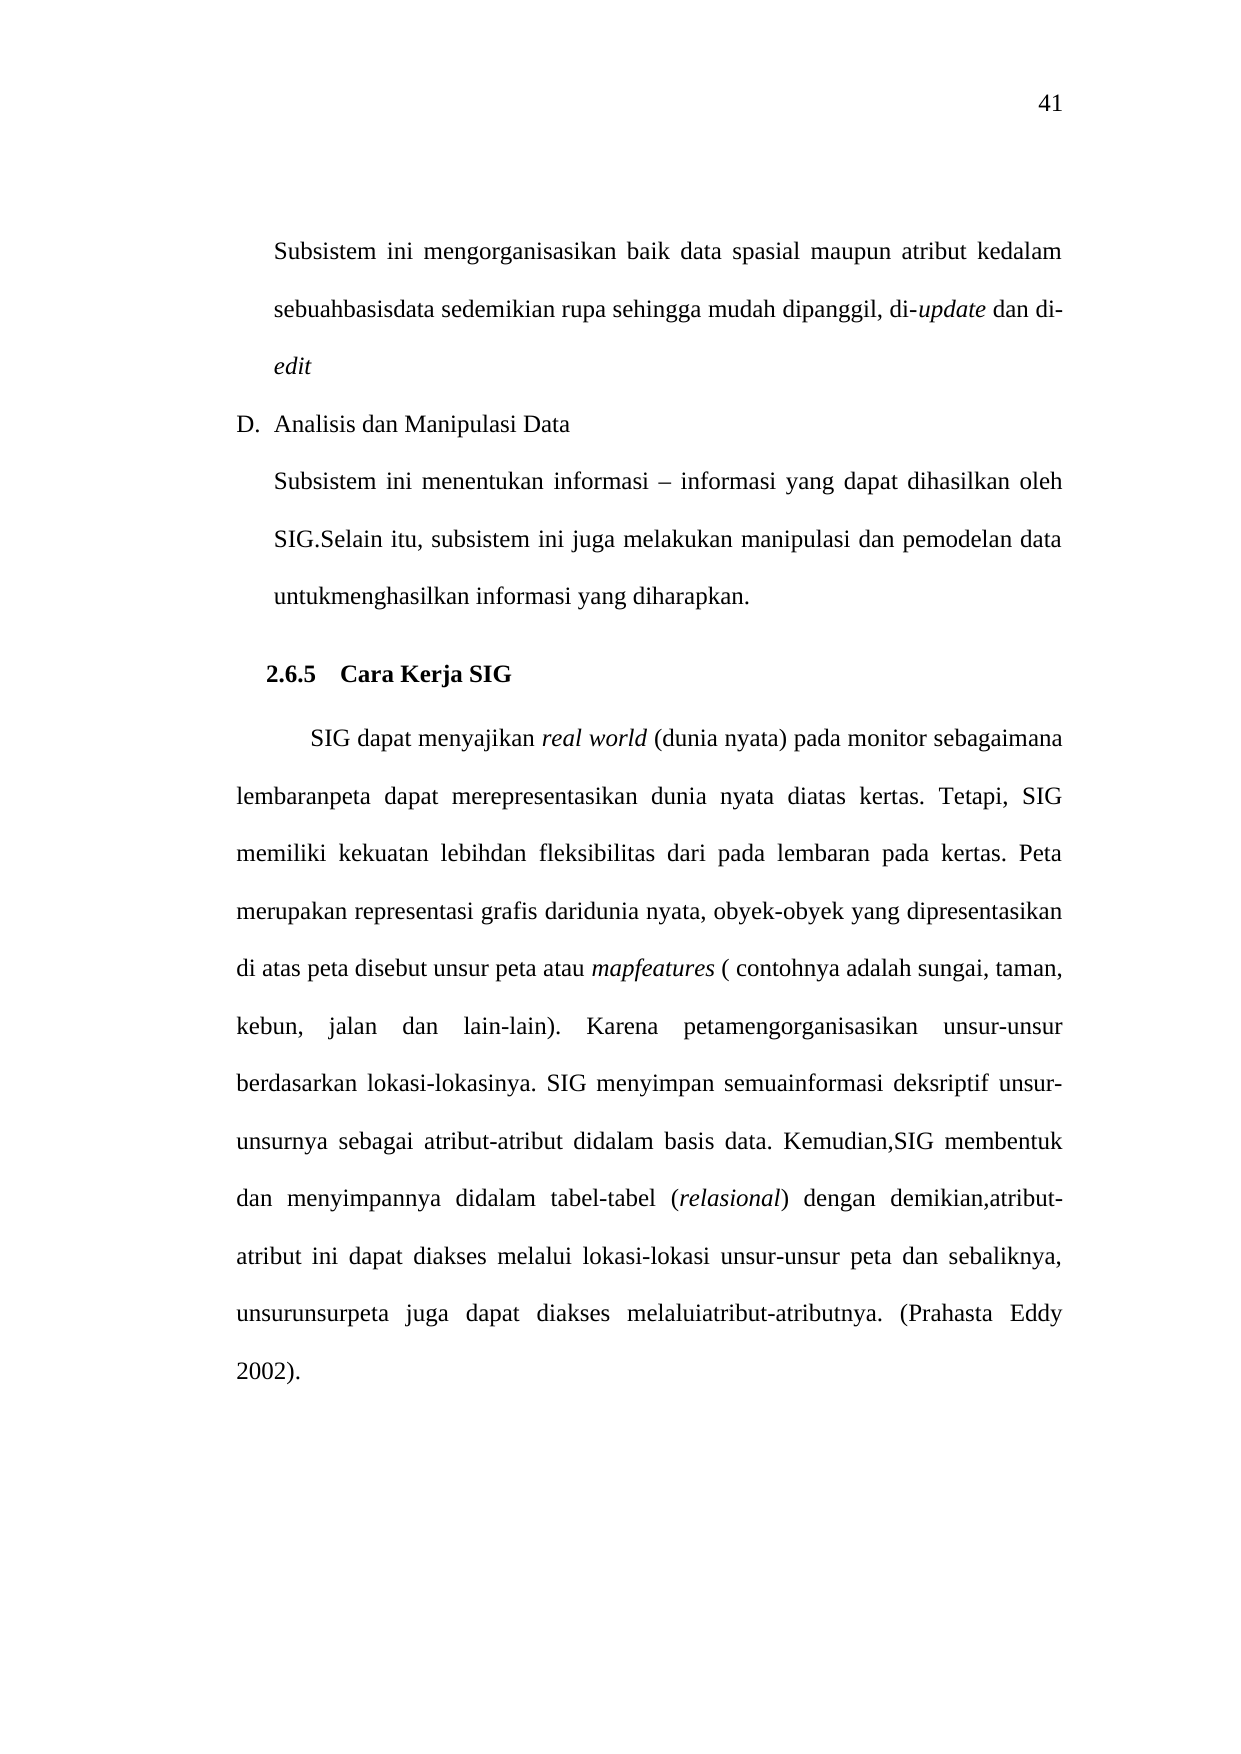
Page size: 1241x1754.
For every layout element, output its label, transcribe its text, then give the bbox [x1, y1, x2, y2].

subtitle Cara Kerja SIG [266, 659, 1063, 688]
list Subsistem ini mengorganisasikan baik data spasial maupun atribut kedalam sebuahbasisdata sedemikian rupa sehingga mudah dipanggil, di-update dan di-edit [274, 236, 1063, 380]
text SIG dapat menyajikan real world (dunia nyata) pada monitor sebagaimana lembaranpeta dapat merepresentasikan dunia nyata diatas kertas. Tetapi, SIG memiliki kekuatan lebihdan fleksibilitas dari pada lembaran pada kertas. Peta merupakan representasi grafis daridunia nyata, obyek-obyek yang dipresentasikan di atas peta disebut unsur peta atau mapfeatures ( contohnya adalah sungai, taman, kebun, jalan dan lain-lain). Karena petamengorganisasikan unsur-unsur berdasarkan lokasi-lokasinya. SIG menyimpan semuainformasi deksriptif unsur-unsurnya sebagai atribut-atribut didalam basis data. Kemudian,SIG membentuk dan menyimpannya didalam tabel-tabel (relasional) dengan demikian,atribut-atribut ini dapat diakses melalui lokasi-lokasi unsur-unsur peta dan sebaliknya, unsurunsurpeta juga dapat diakses melaluiatribut-atributnya. (Prahasta Eddy 2002). [236, 723, 1063, 1385]
list Subsistem ini menentukan informasi – informasi yang dapat dihasilkan oleh SIG.Selain itu, subsistem ini juga melakukan manipulasi dan pemodelan data untukmenghasilkan informasi yang diharapkan. [274, 466, 1063, 610]
list Analisis dan Manipulasi Data [236, 409, 1063, 437]
